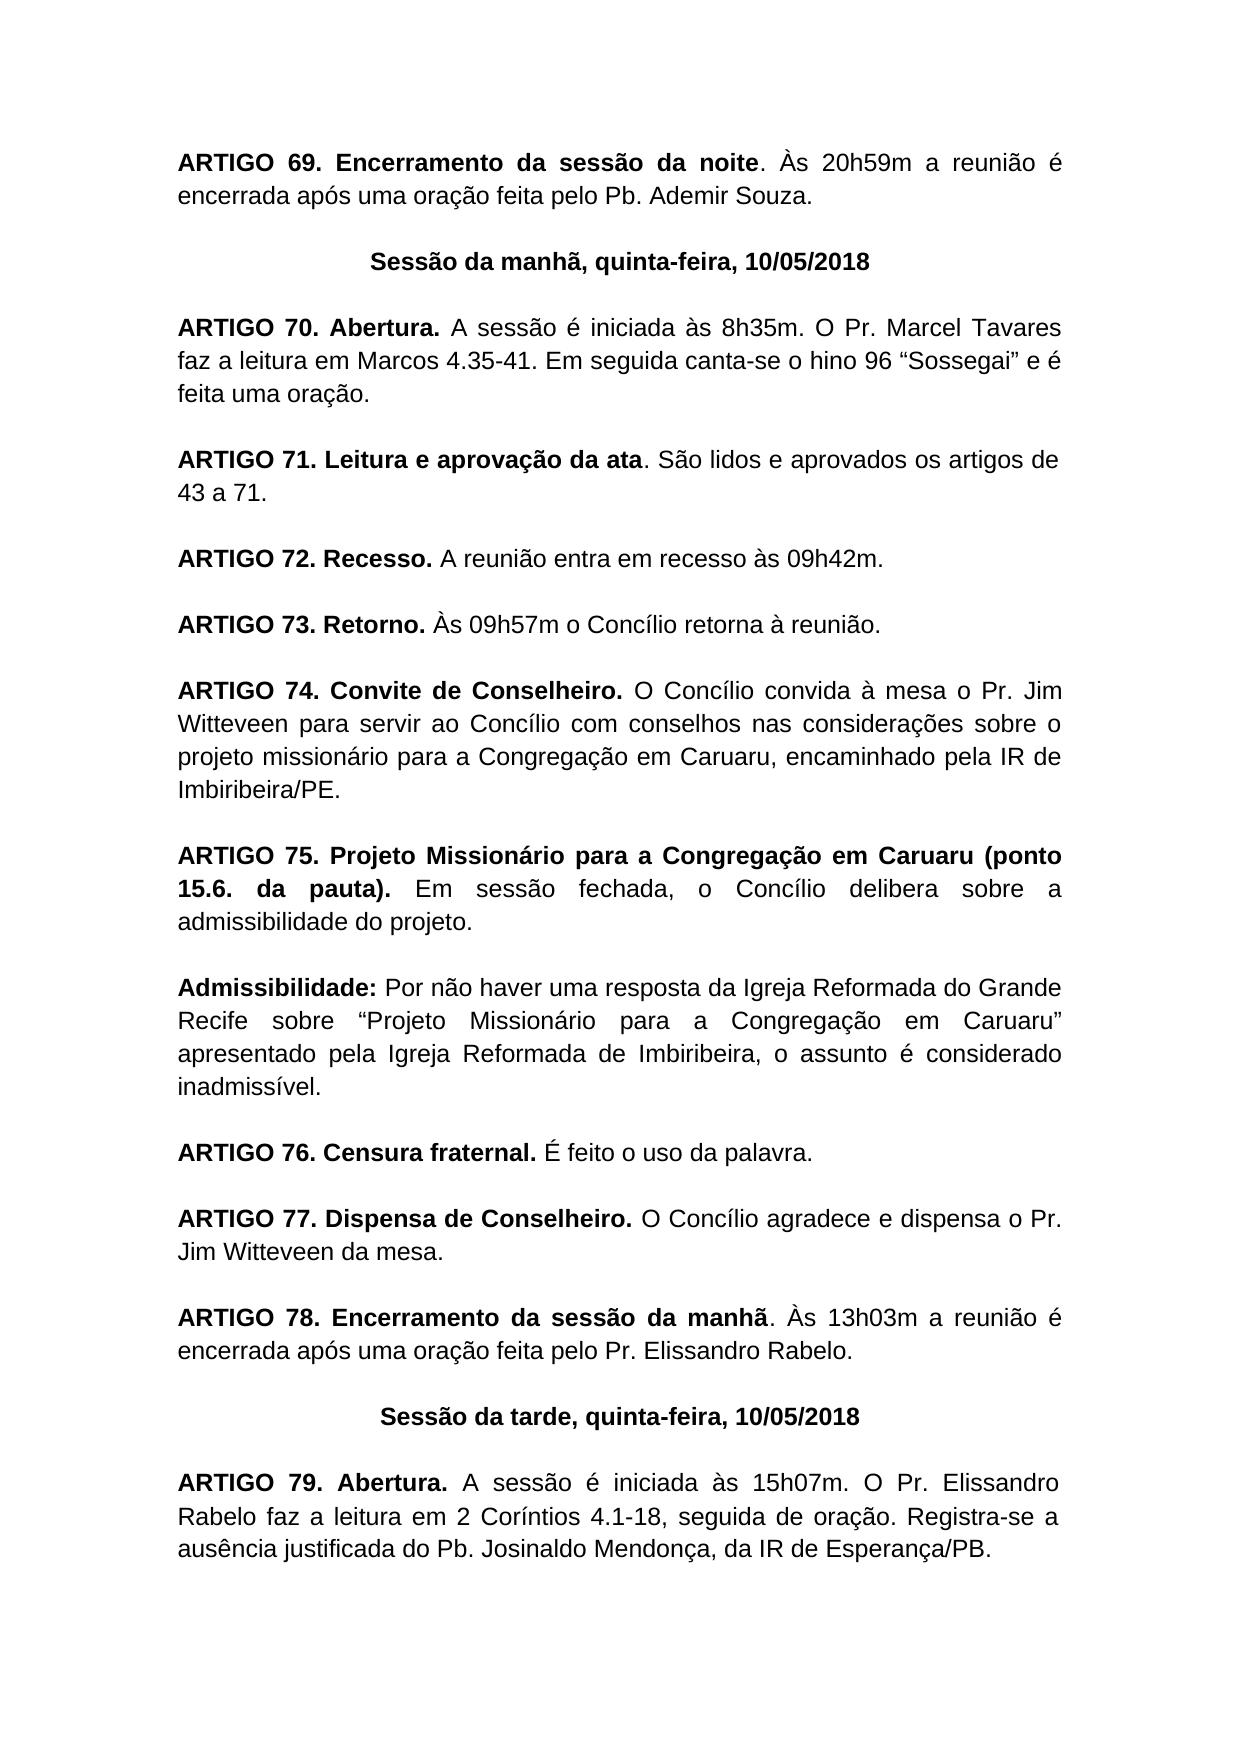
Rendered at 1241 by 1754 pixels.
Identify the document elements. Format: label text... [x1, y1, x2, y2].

text Admissibilidade: Por não haver uma resposta da Igreja Reformada do Grande Recife sobre “Projeto Missionário para a Congregação em Caruaru” apresentado pela Igreja Reformada de Imbiribeira, o assunto é considerado inadmissível. [177, 973, 1063, 1039]
text Sessão da manhã, quinta-feira, 10/05/2018 [177, 247, 1063, 275]
text ARTIGO 78. Encerramento da sessão da manhã. Às 13h03m a reunião é encerrada após uma oração feita pelo Pr. Elissandro Rabelo. [177, 1303, 1063, 1365]
text ARTIGO 77. Dispensa de Conselheiro. O Concílio agradece e dispensa o Pr. Jim Witteveen da mesa. [177, 1204, 1063, 1266]
text ARTIGO 76. Censura fraternal. É feito o uso da palavra. [177, 1138, 1063, 1167]
text ARTIGO 79. Abertura. A sessão é iniciada às 15h07m. O Pr. Elissandro Rabelo faz a leitura em 2 Coríntios 4.1-18, seguida de oração. Registra-se a ausência justificada do Pb. Josinaldo Mendonça, da IR de Esperança/PB. [177, 1468, 1060, 1563]
text ARTIGO 74. Convite de Conselheiro. O Concílio convida à mesa o Pr. Jim Witteveen para servir ao Concílio com conselhos nas considerações sobre o projeto missionário para a Congregação em Caruaru, encaminhado pela IR de Imbiribeira/PE. [177, 676, 1063, 804]
text ARTIGO 73. Retorno. Às 09h57m o Concílio retorna à reunião. [177, 610, 1063, 639]
text ARTIGO 70. Abertura. A sessão é iniciada às 8h35m. O Pr. Marcel Tavares faz a leitura em Marcos 4.35-41. Em seguida canta-se o hino 96 “Sossegai” e é feita uma oração. [177, 313, 1063, 407]
text ARTIGO 75. Projeto Missionário para a Congregação em Caruaru (ponto 15.6. da pauta). Em sessão fechada, o Concílio delibera sobre a admissibilidade do projeto. [177, 841, 1063, 936]
text Admissibilidade: Por não haver uma resposta da Igreja Reformada do Grande Recife sobre “Projeto Missionário para a Congregação em Caruaru” apresentado pela Igreja Reformada de Imbiribeira, o assunto é considerado inadmissível. [177, 1068, 1063, 1101]
text ARTIGO 69. Encerramento da sessão da noite. Às 20h59m a reunião é encerrada após uma oração feita pelo Pb. Ademir Souza. [177, 148, 1063, 209]
text Sessão da tarde, quinta-feira, 10/05/2018 [177, 1402, 1063, 1431]
text ARTIGO 71. Leitura e aprovação da ata. São lidos e aprovados os artigos de 43 a 71. [177, 445, 1060, 507]
text ARTIGO 72. Recesso. A reunião entra em recesso às 09h42m. [177, 544, 1063, 573]
